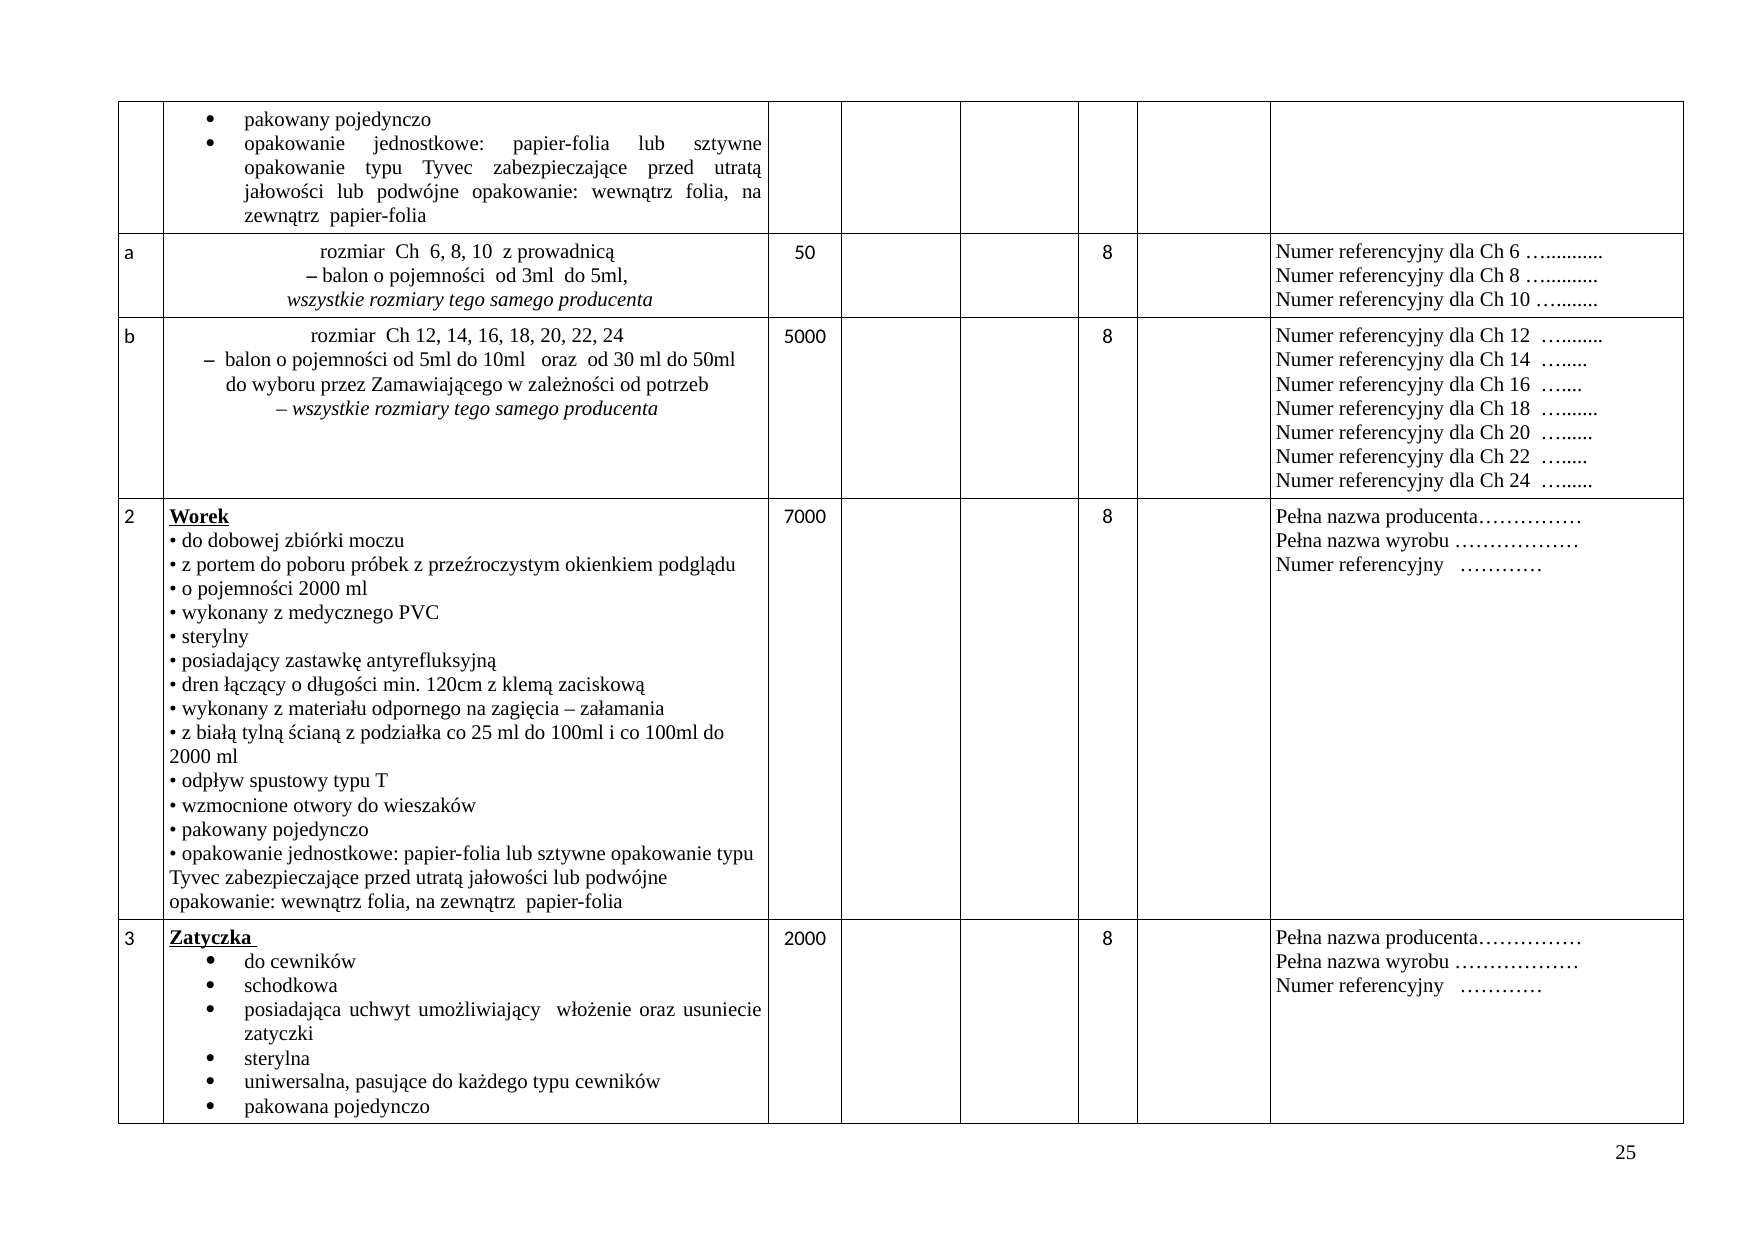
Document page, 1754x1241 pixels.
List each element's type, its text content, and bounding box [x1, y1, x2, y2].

table_cell Numer referencyjny dla Ch 12 …........ Numer referencyjny dla Ch 14 …..... Numer referencyjny dla Ch 16 ….... Numer referencyjny dla Ch 18 …....... Numer referencyjny dla Ch 20 …...... Numer referencyjny dla Ch 22 …..... Numer referencyjny dla Ch 24 …...... [1271, 318, 1683, 497]
table_cell 7000 [769, 499, 841, 918]
table_cell [961, 920, 1078, 1123]
table_cell [842, 234, 960, 317]
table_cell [1271, 920, 1683, 1123]
table_cell Worek • do dobowej zbiórki moczu • z portem do poboru próbek z przeźroczystym okienkiem podglądu • o pojemności 2000 ml • wykonany z medycznego PVC • sterylny • posiadający zastawkę antyrefluksyjną • dren łączący o długości min. 120cm z klemą zaciskową • wykonany z materiału odpornego na zagięcia – załamania • z białą tylną ścianą z podziałka co 25 ml do 100ml i co 100ml do 2000 ml • odpływ spustowy typu T • wzmocnione otwory do wieszaków • pakowany pojedynczo • opakowanie jednostkowe: papier-folia lub sztywne opakowanie typu Tyvec zabezpieczające przed utratą jałowości lub podwójne opakowanie: wewnątrz folia, na zewnątrz papier-folia [164, 499, 768, 918]
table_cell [164, 102, 768, 233]
table_cell 8 [1079, 920, 1137, 1123]
table_cell 2000 [769, 920, 841, 1123]
table_cell [961, 102, 1078, 233]
table_cell 1 [119, 102, 163, 233]
table_cell [961, 499, 1078, 918]
table_cell [1138, 920, 1270, 1123]
table_cell [842, 318, 960, 497]
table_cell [164, 920, 768, 1123]
table_cell [961, 234, 1078, 317]
table_cell a [119, 234, 163, 317]
table_cell [1138, 102, 1270, 233]
table_cell [1138, 318, 1270, 497]
table_cell [769, 102, 841, 233]
table_cell [1138, 499, 1270, 918]
table_cell Numer referencyjny dla Ch 6 …........... Numer referencyjny dla Ch 8 ….......... Numer referencyjny dla Ch 10 …........ [1271, 234, 1683, 317]
table_cell [842, 920, 960, 1123]
table_cell [842, 102, 960, 233]
table_cell 50 [769, 234, 841, 317]
table_cell 5000 [769, 318, 841, 497]
table_cell [961, 318, 1078, 497]
table_cell 8 [1079, 499, 1137, 918]
table_cell 8 [1079, 318, 1137, 497]
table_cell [1271, 102, 1683, 233]
table_cell 2 [119, 499, 163, 918]
table_cell [842, 499, 960, 918]
table_cell 8 [1079, 234, 1137, 317]
table_cell [1138, 234, 1270, 317]
table_cell 3 [119, 920, 163, 1123]
table_cell Pełna nazwa producenta…………… Pełna nazwa wyrobu ……………… Numer referencyjny ………… [1271, 499, 1683, 918]
table_cell rozmiar Ch 12, 14, 16, 18, 20, 22, 24 – balon o pojemności od 5ml do 10ml oraz od 30 ml do 50ml do wyboru przez Zamawiającego w zależności od potrzeb – wszystkie rozmiary tego samego producenta [164, 318, 768, 497]
table_cell rozmiar Ch 6, 8, 10 z prowadnicą – balon o pojemności od 3ml do 5ml, wszystkie rozmiary tego samego producenta [164, 234, 768, 317]
table_cell [1079, 102, 1137, 233]
table_cell b [119, 318, 163, 497]
